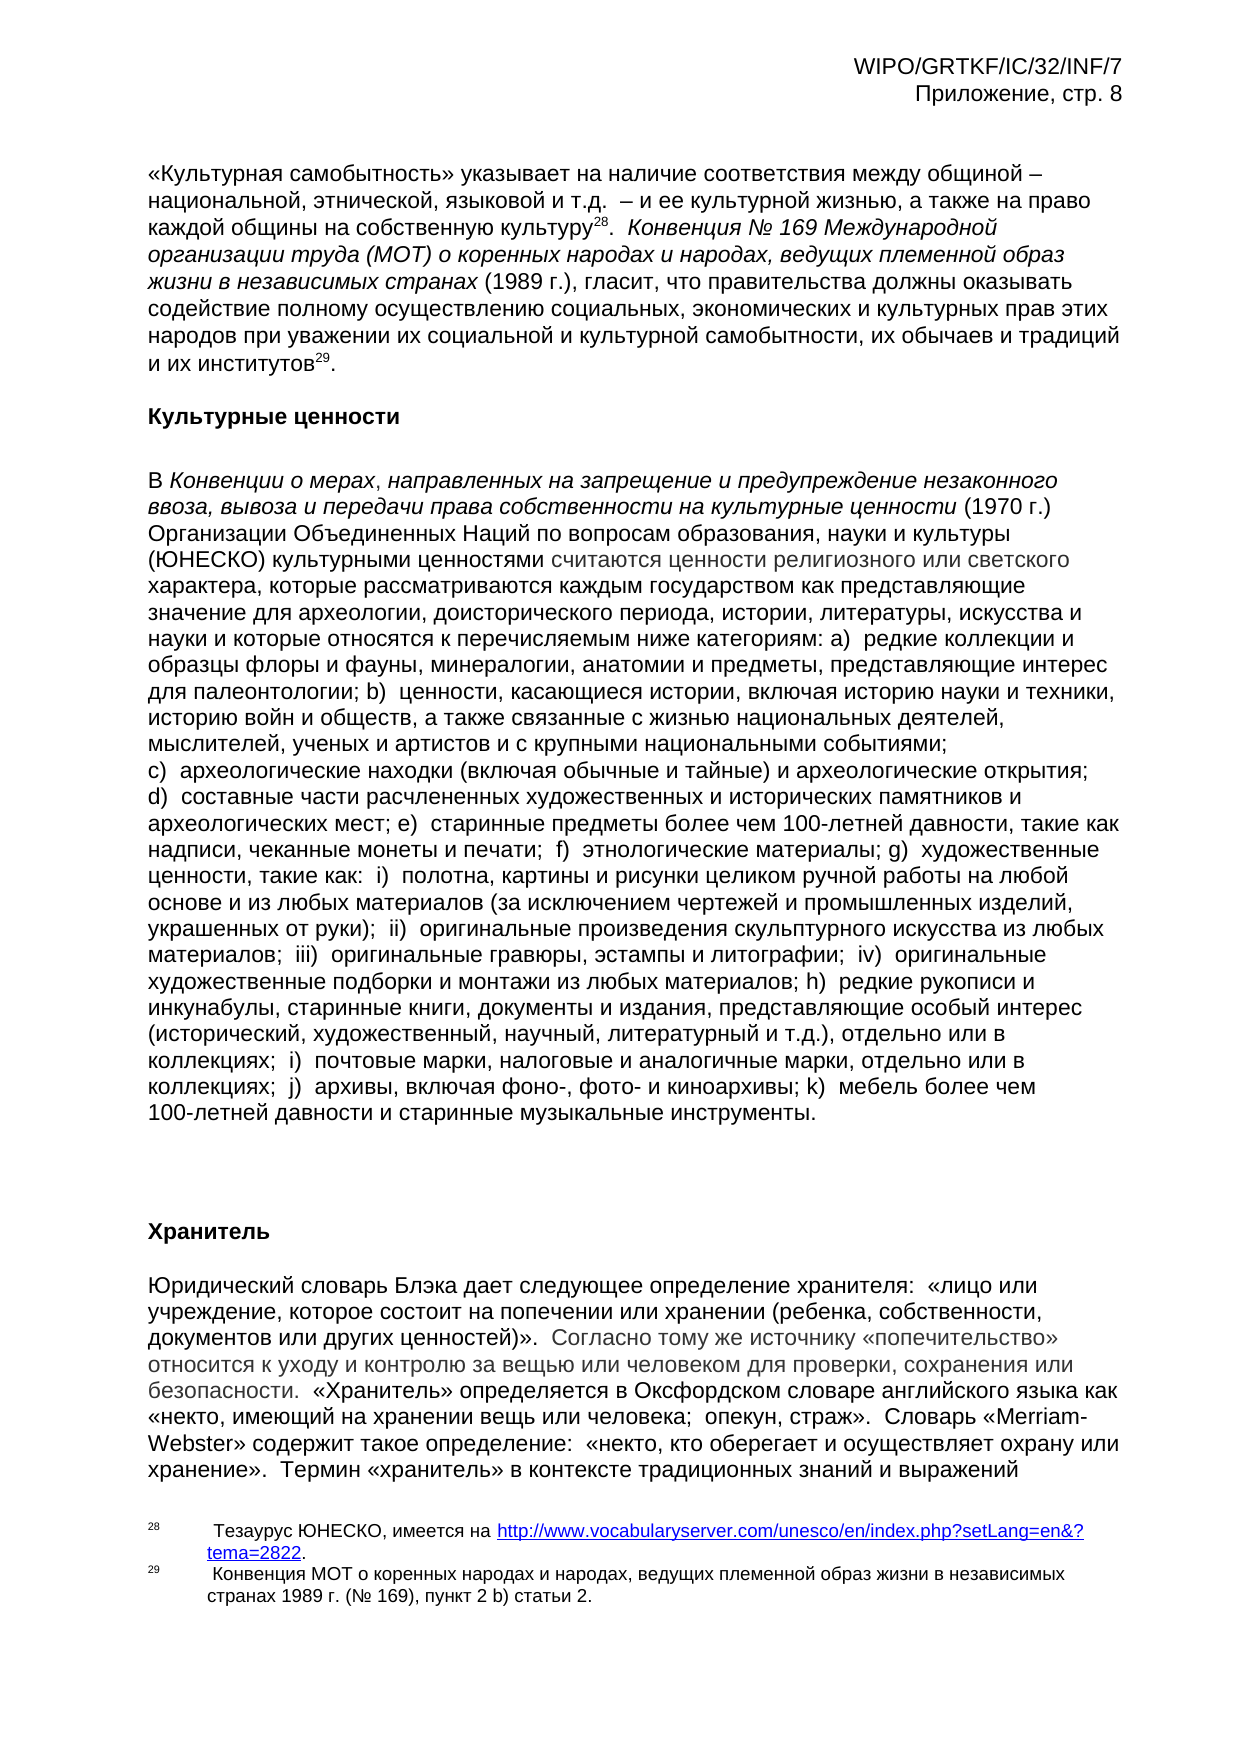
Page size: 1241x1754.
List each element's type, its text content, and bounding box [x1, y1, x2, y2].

text «Культурная самобытность» указывает на наличие соответствия между общиной – национальной, этнической, языковой и т.д. – и ее культурной жизнью, а также на право каждой общины на собственную культуру. Конвенция № 169 Международной организации труда (МОТ) о коренных народах и народах, ведущих племенной образ жизни в независимых странах (1989 г.), гласит, что правительства должны оказывать содействие полному осуществлению социальных, экономических и культурных прав этих народов при уважении их социальной и культурной самобытности, их обычаев и традиций и их институтов. [148, 159, 1122, 376]
text Культурные ценности [148, 402, 1122, 429]
text В Конвенции о мерах, направленных на запрещение и предупреждение незаконного ввоза, вывоза и передачи права собственности на культурные ценности (1970 г.) Организации Объединенных Наций по вопросам образования, науки и культуры (ЮНЕСКО) культурными ценностями считаются ценности религиозного или светского характера, которые рассматриваются каждым государством как представляющие значение для археологии, доисторического периода, истории, литературы, искусства и науки и которые относятся к перечисляемым ниже категориям: a) редкие коллекции и образцы флоры и фауны, минералогии, анатомии и предметы, представляющие интерес для палеонтологии; b) ценности, касающиеся истории, включая историю науки и техники, историю войн и обществ, а также связанные с жизнью национальных деятелей, мыслителей, ученых и артистов и с крупными национальными событиями; c) археологические находки (включая обычные и тайные) и археологические открытия; d) составные части расчлененных художественных и исторических памятников и археологических мест; e) старинные предметы более чем 100-летней давности, такие как надписи, чеканные монеты и печати; f) этнологические материалы; g) художественные ценности, такие как: i) полотна, картины и рисунки целиком ручной работы на любой основе и из любых материалов (за исключением чертежей и промышленных изделий, украшенных от руки); ii) оригинальные произведения скульптурного искусства из любых материалов; iii) оригинальные гравюры, эстампы и литографии; iv) оригинальные художественные подборки и монтажи из любых материалов; h) редкие рукописи и инкунабулы, старинные книги, документы и издания, представляющие особый интерес (исторический, художественный, научный, литературный и т.д.), отдельно или в коллекциях; i) почтовые марки, налоговые и аналогичные марки, отдельно или в коллекциях; j) архивы, включая фоно-, фото- и киноархивы; k) мебель более чем 100-летней давности и старинные музыкальные инструменты. [148, 467, 1122, 1126]
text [148, 1272, 1122, 1482]
text Хранитель [148, 1217, 1122, 1244]
